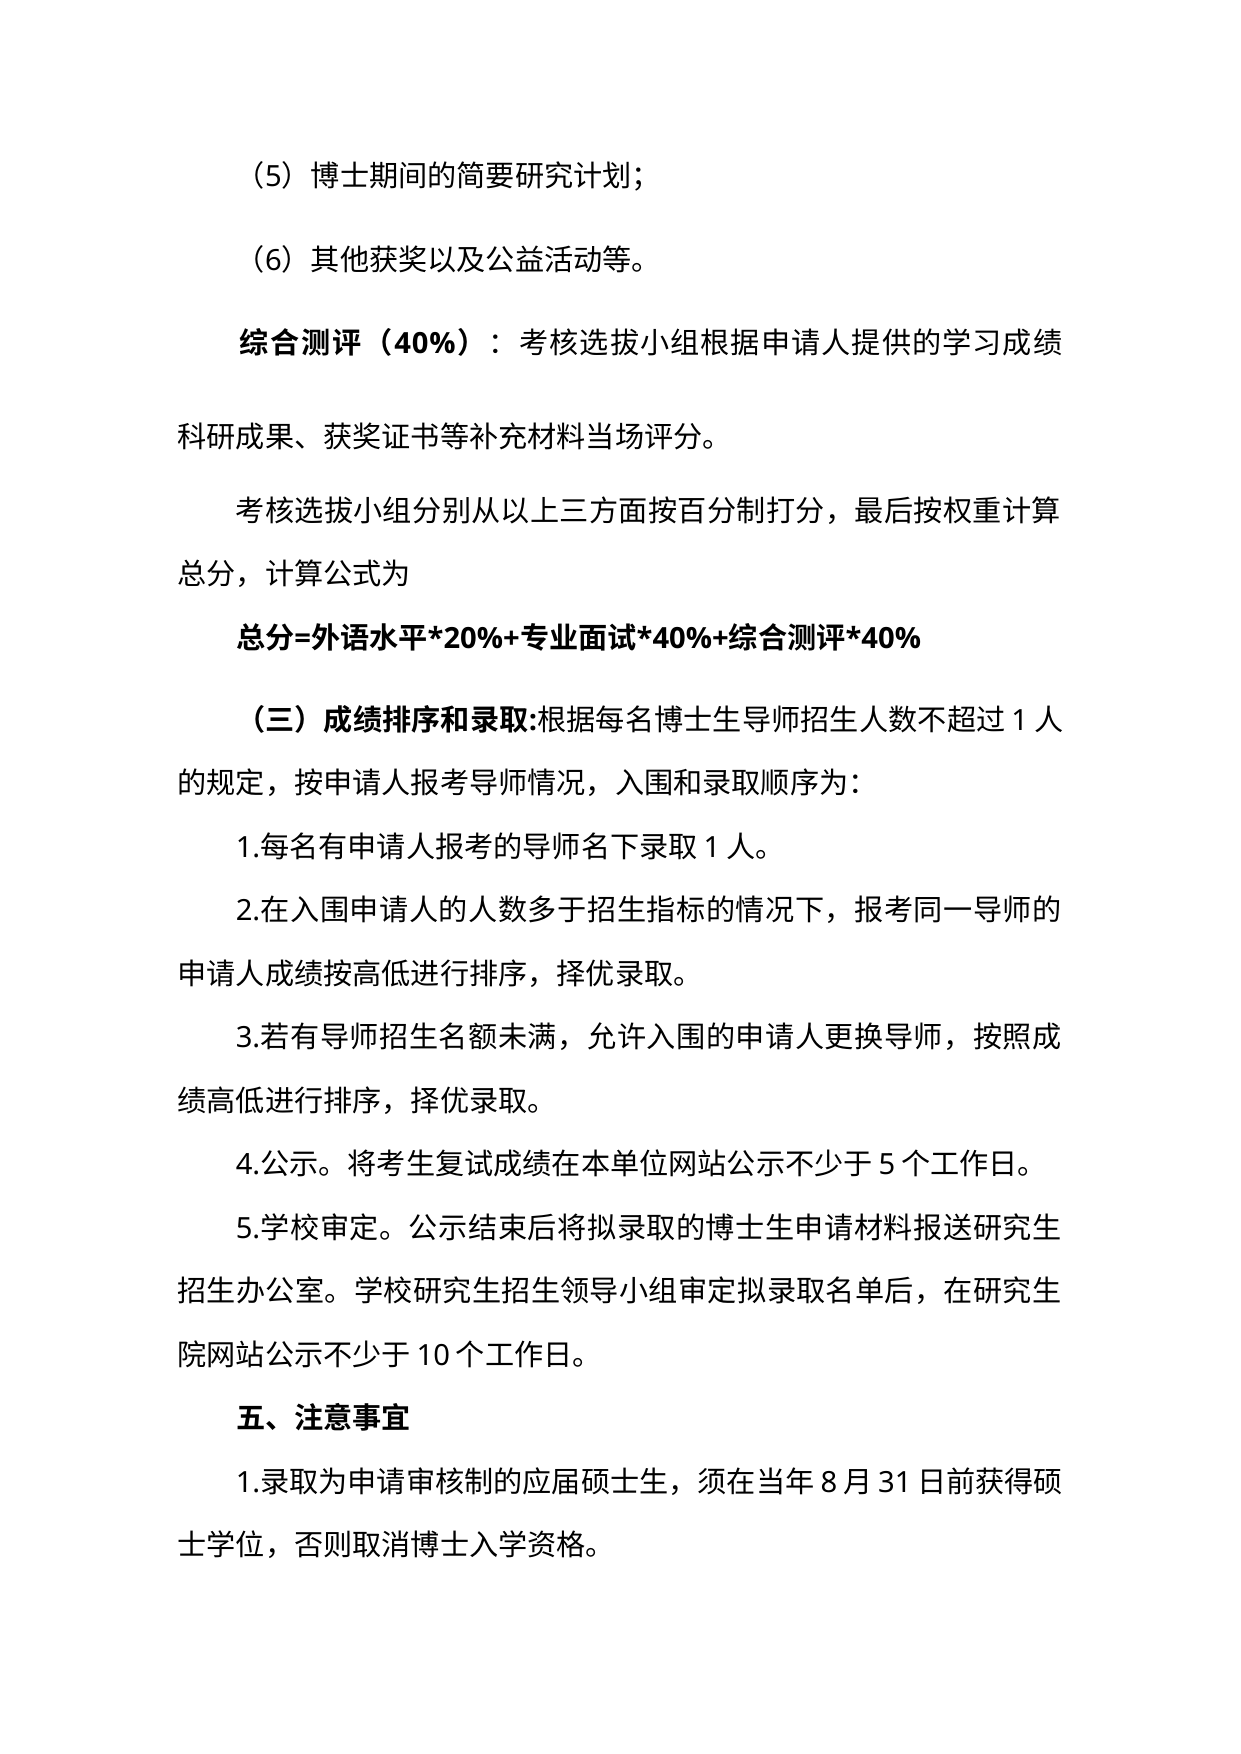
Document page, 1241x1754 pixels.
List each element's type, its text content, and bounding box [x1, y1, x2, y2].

text 3.若有导师招生名额未满，允许入围的申请人更换导师，按照成绩高低进行排序，择优录取。 [177, 1014, 1063, 1119]
text 5.学校审定。公示结束后将拟录取的博士生申请材料报送研究生招生办公室。学校研究生招生领导小组审定拟录取名单后，在研究生院网站公示不少于10个工作日。 [177, 1204, 1063, 1374]
text 考核选拔小组分别从以上三方面按百分制打分，最后按权重计算总分，计算公式为 [177, 487, 1063, 593]
text 1.录取为申请审核制的应届硕士生，须在当年8月31日前获得硕士学位，否则取消博士入学资格。 [177, 1458, 1063, 1564]
text 4.公示。将考生复试成绩在本单位网站公示不少于5个工作日。 [177, 1141, 1063, 1183]
text （6）其他获奖以及公益活动等。 [177, 226, 1063, 289]
text 1.每名有申请人报考的导师名下录取1人。 [177, 823, 1063, 866]
text 综合测评（40%）：考核选拔小组根据申请人提供的学习成绩、科研成果、获奖证书等补充材料当场评分。 [177, 310, 1063, 466]
text （三）成绩排序和录取:根据每名博士生导师招生人数不超过1人的规定，按申请人报考导师情况，入围和录取顺序为： [177, 696, 1063, 802]
text 五、注意事宜 [177, 1395, 1063, 1437]
text （5）博士期间的简要研究计划； [177, 143, 1063, 205]
text 2.在入围申请人的人数多于招生指标的情况下，报考同一导师的申请人成绩按高低进行排序，择优录取。 [177, 887, 1063, 993]
text 总分=外语水平*20%+专业面试*40%+综合测评*40% [177, 614, 1063, 657]
